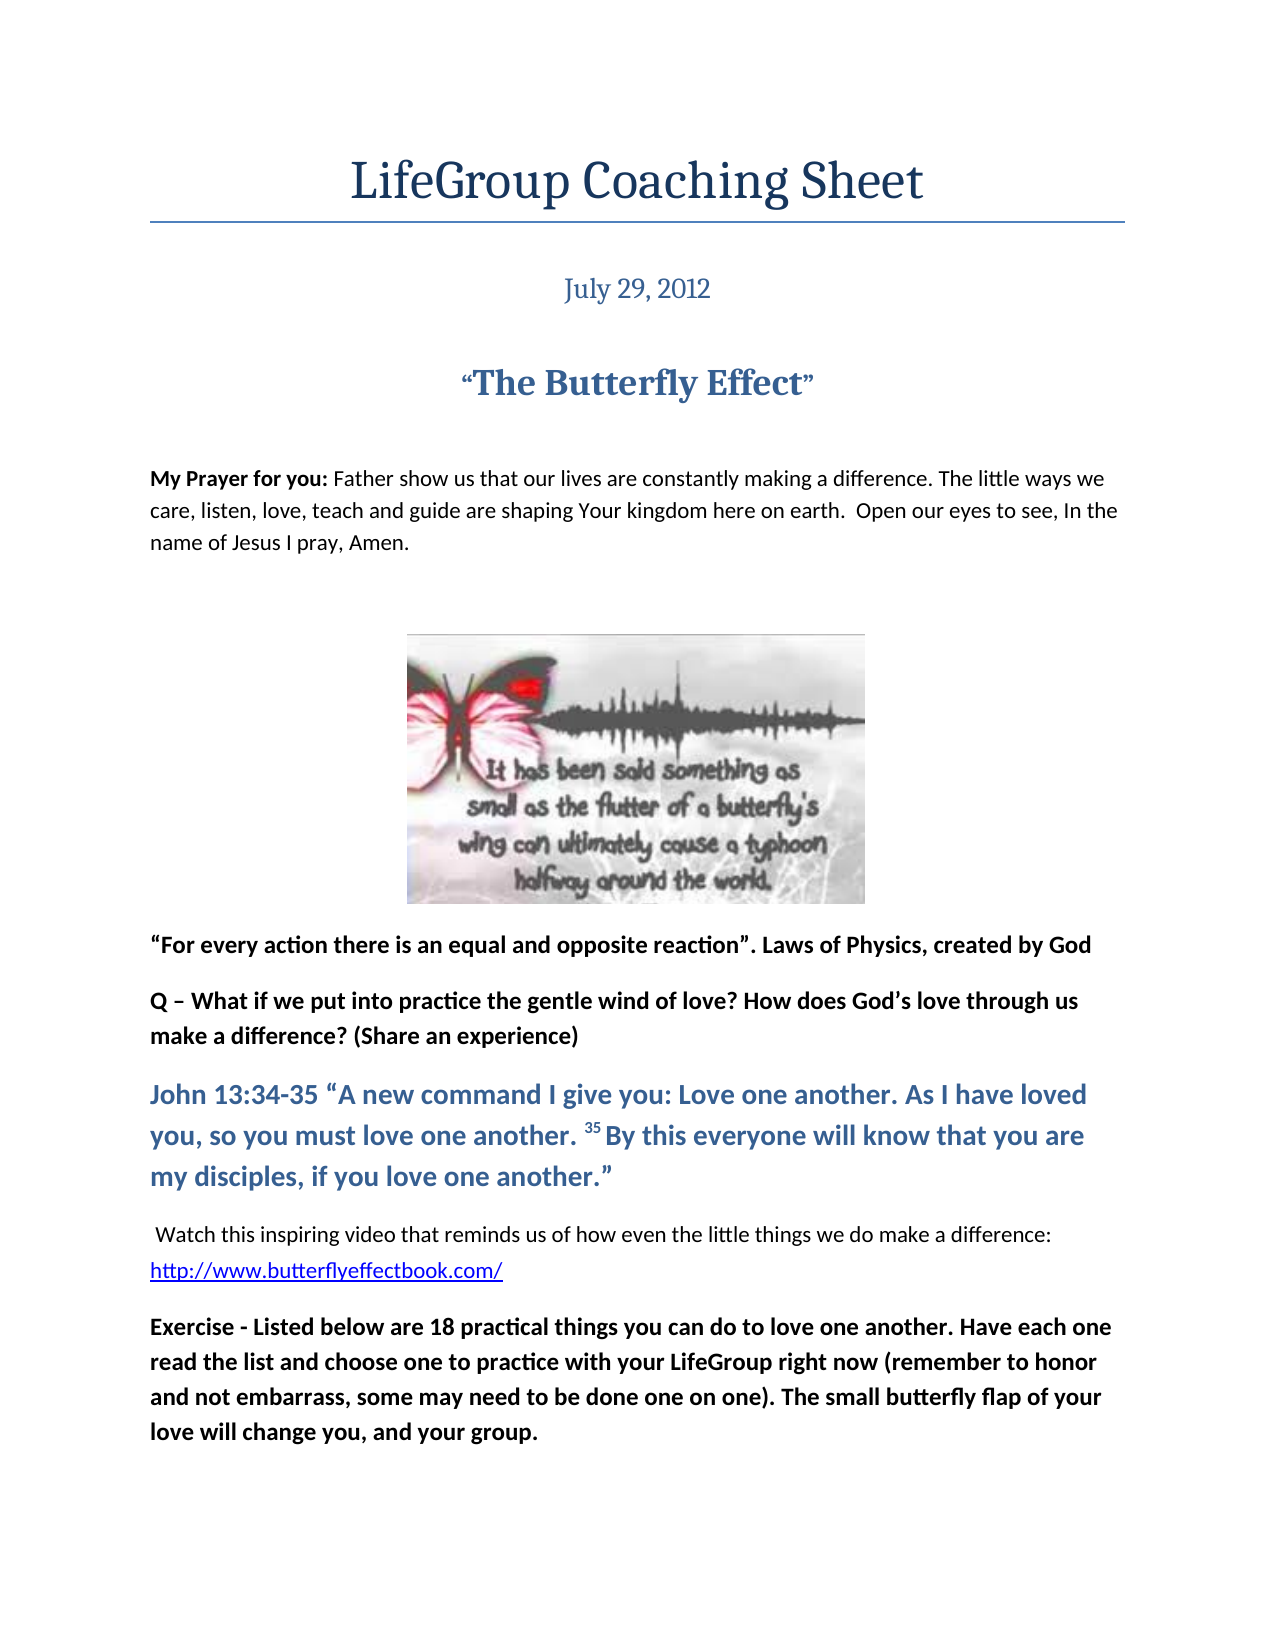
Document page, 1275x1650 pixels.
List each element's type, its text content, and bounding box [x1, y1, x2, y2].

text Watch this inspiring video that reminds us of how even the little things we do make a difference: http://www.butterflyeffectbook.com/ [150, 1220, 1125, 1286]
subtitle “The Butterfly Effect” [150, 361, 1125, 404]
text Q – What if we put into practice the gentle wind of love? How does God’s love through us make a difference? (Share an experience) [150, 985, 1125, 1051]
text Exercise - Listed below are 18 practical things you can do to love one another. Have each one read the list and choose one to practice with your LifeGroup right now (remember to honor and not embarrass, some may need to be done one on one). The small butterfly flap of your love will change you, and your group. [150, 1311, 1125, 1447]
text My Prayer for you: Father show us that our lives are constantly making a difference. The little ways we care, listen, love, teach and guide are shaping Your kingdom here on earth. Open our eyes to see, In the name of Jesus I pray, Amen. [150, 464, 1125, 556]
subtitle July 29, 2012 [150, 273, 1125, 306]
text “For every action there is an equal and opposite reaction”. Laws of Physics, created by God [150, 929, 1125, 960]
text John 13:34-35 “A new command I give you: Love one another. As I have loved you, so you must love one another. 35 By this everyone will know that you are my disciples, if you love one another.” [150, 1076, 1125, 1194]
title LifeGroup Coaching Sheet [150, 150, 1125, 221]
picture [407, 634, 865, 904]
